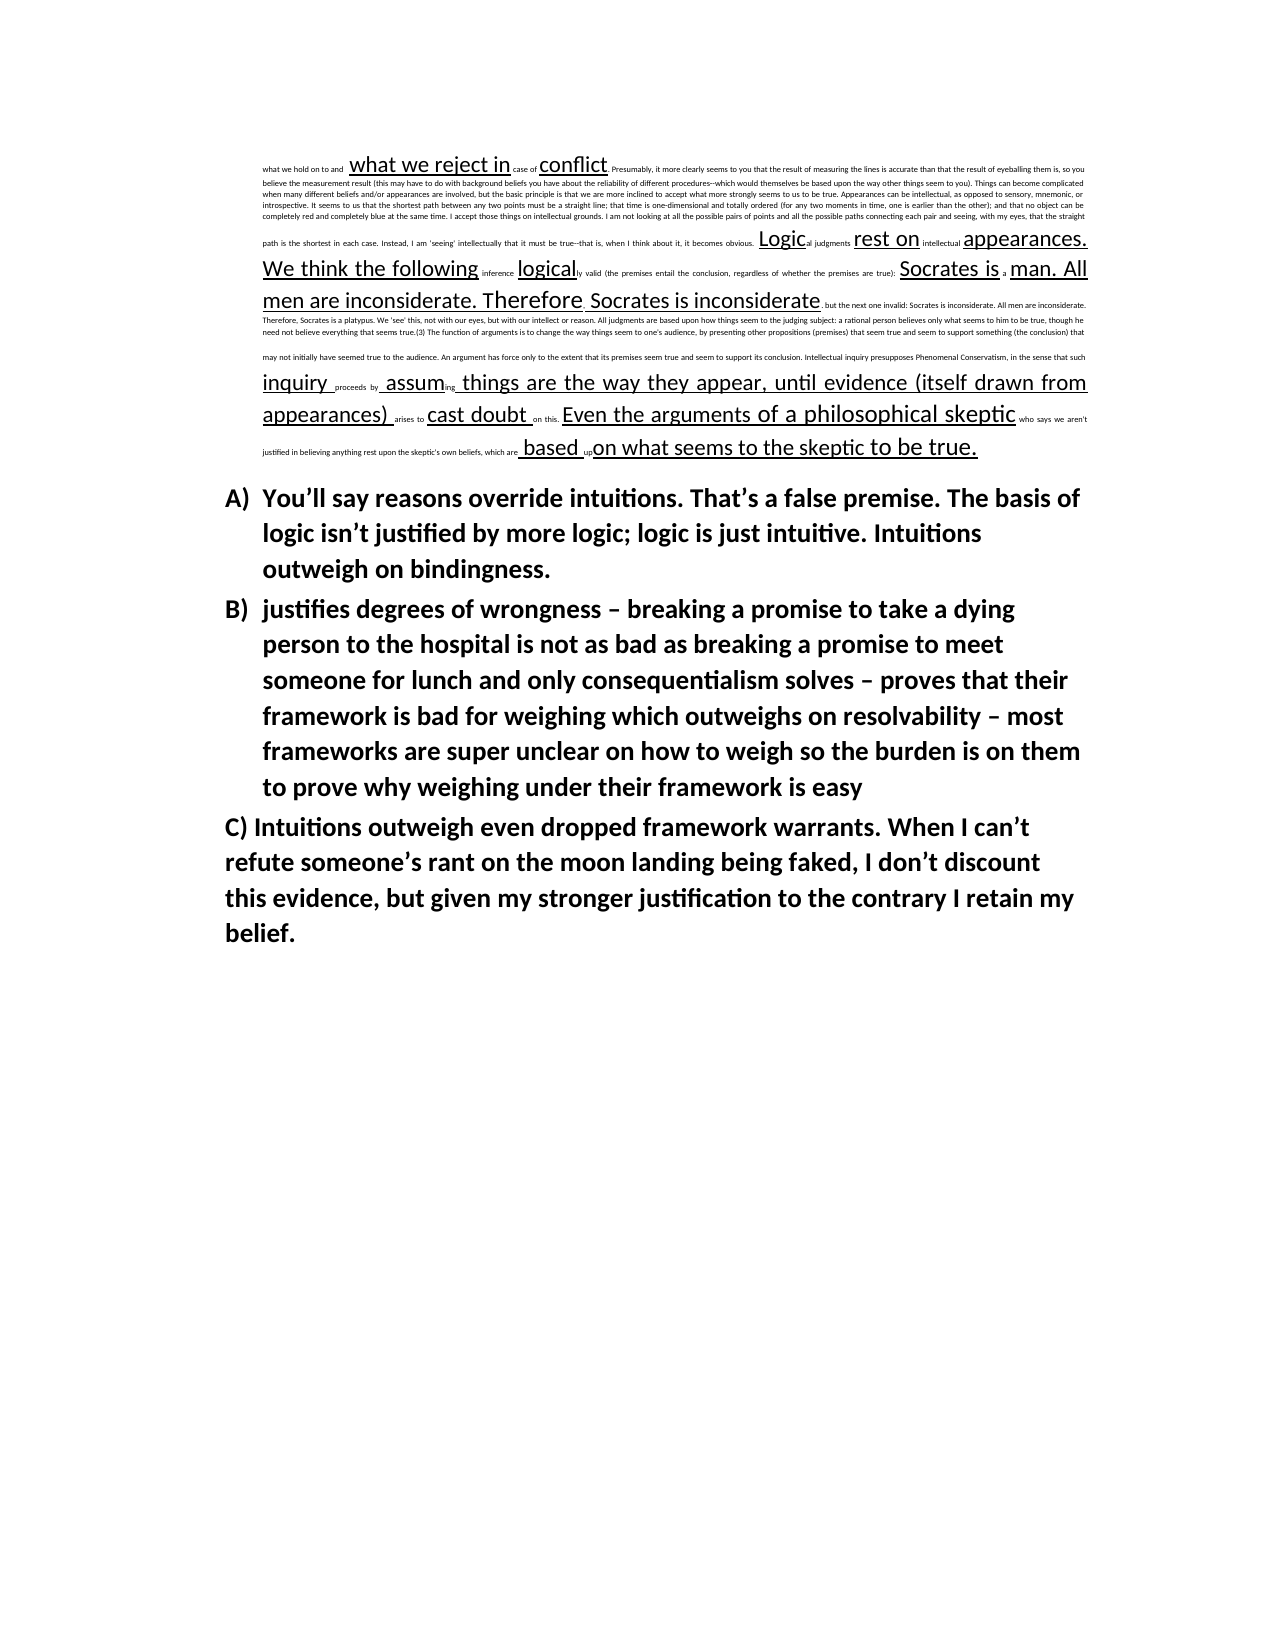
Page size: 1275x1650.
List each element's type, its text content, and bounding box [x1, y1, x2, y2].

subtitle justifies degrees of wrongness – breaking a promise to take a dying person to the hospital is not as bad as breaking a promise to meet someone for lunch and only consequentialism solves – proves that their framework is bad for weighing which outweighs on resolvability – most frameworks are super unclear on how to weigh so the burden is on them to prove why weighing under their framework is easy [225, 592, 1087, 803]
subtitle C) Intuitions outweigh even dropped framework warrants. When I can’t refute someone’s rant on the moon landing being faked, I don’t discount this evidence, but given my stronger justification to the contrary I retain my belief. [225, 810, 1087, 950]
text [262, 150, 1087, 462]
subtitle You’ll say reasons override intuitions. That’s a false premise. The basis of logic isn’t justified by more logic; logic is just intuitive. Intuitions outweigh on bindingness. [225, 481, 1087, 585]
